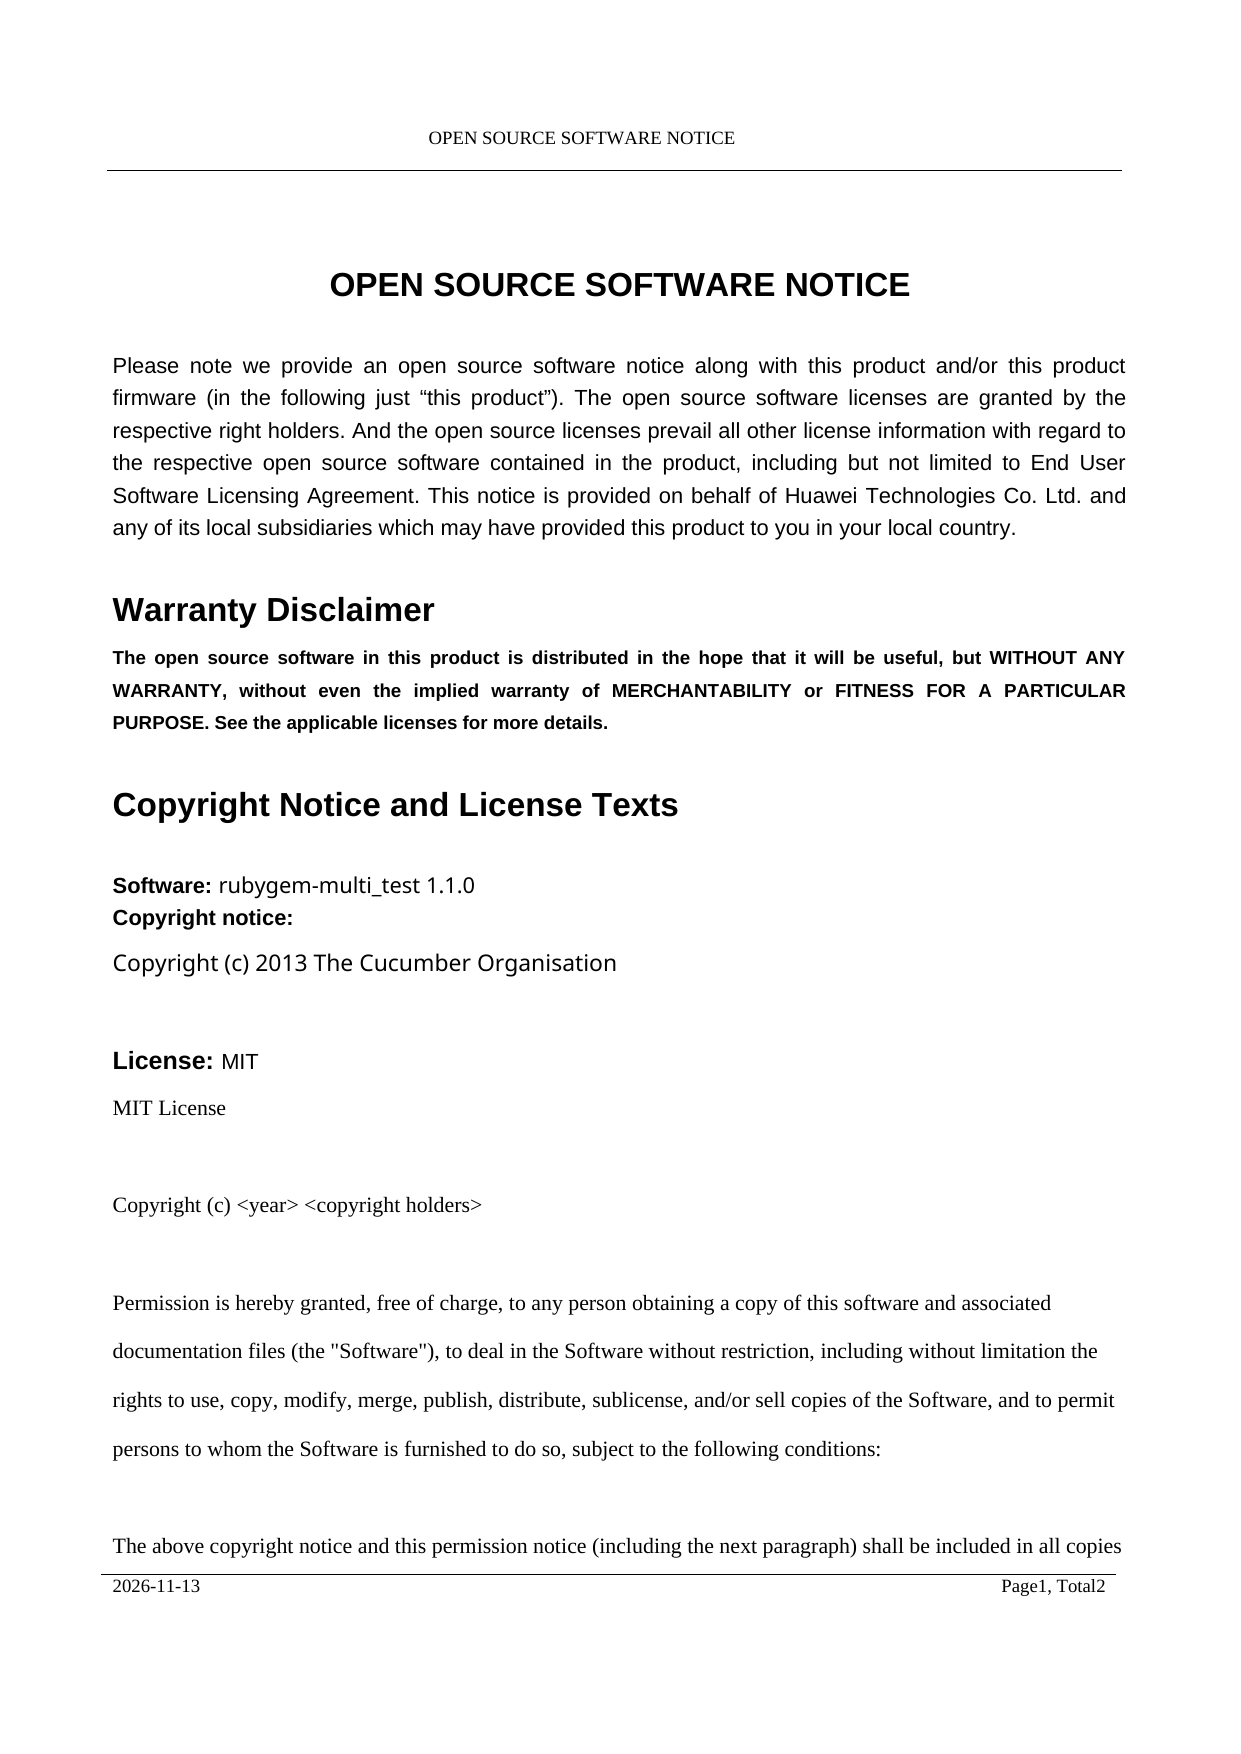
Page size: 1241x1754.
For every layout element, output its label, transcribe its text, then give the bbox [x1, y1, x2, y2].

text Warranty Disclaimer [112, 576, 1128, 641]
text Copyright notice: [112, 901, 1128, 934]
text OPEN SOURCE SOFTWARE NOTICE [112, 251, 1128, 316]
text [112, 1091, 1128, 1562]
text Copyright (c) 2013 The Cucumber Organisation [112, 947, 1128, 1028]
text Software: rubygem-multi_test 1.1.0 [112, 869, 1128, 901]
text The open source software in this product is distributed in the hope that it will be useful, but WITHOUT ANY WARRANTY, without even the implied warranty of MERCHANTABILITY or FITNESS FOR A PARTICULAR PURPOSE. See the applicable licenses for more details. [112, 641, 1128, 739]
text License: MIT [112, 1044, 1128, 1077]
text Please note we provide an open source software notice along with this product and/or this product firmware (in the following just “this product”). The open source software licenses are granted by the respective right holders. And the open source licenses prevail all other license information with regard to the respective open source software contained in the product, including but not limited to End User Software Licensing Agreement. This notice is provided on behalf of Huawei Technologies Co. Ltd. and any of its local subsidiaries which may have provided this product to you in your local country. [112, 349, 1128, 544]
text Copyright Notice and License Texts [112, 771, 1128, 836]
